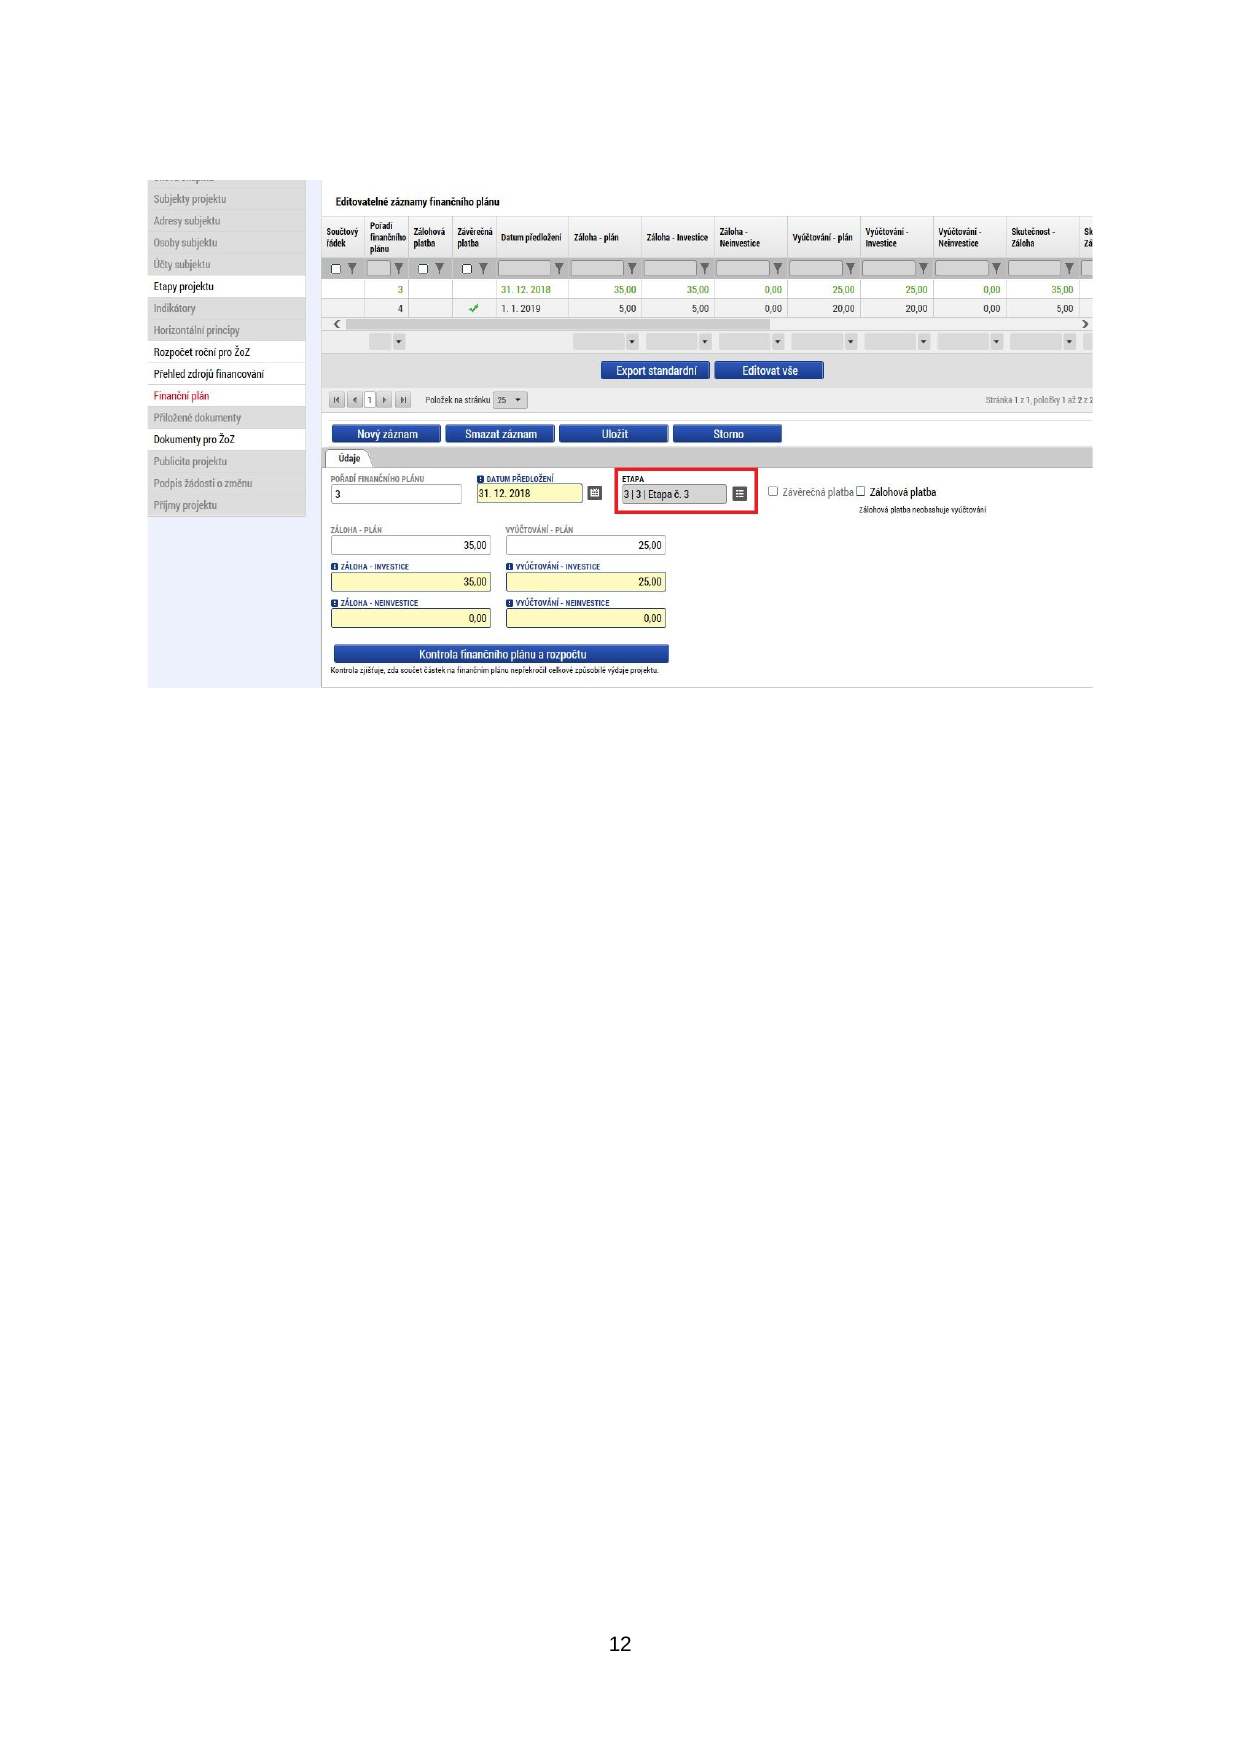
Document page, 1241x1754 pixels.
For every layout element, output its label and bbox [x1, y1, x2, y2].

picture [147, 180, 1093, 688]
